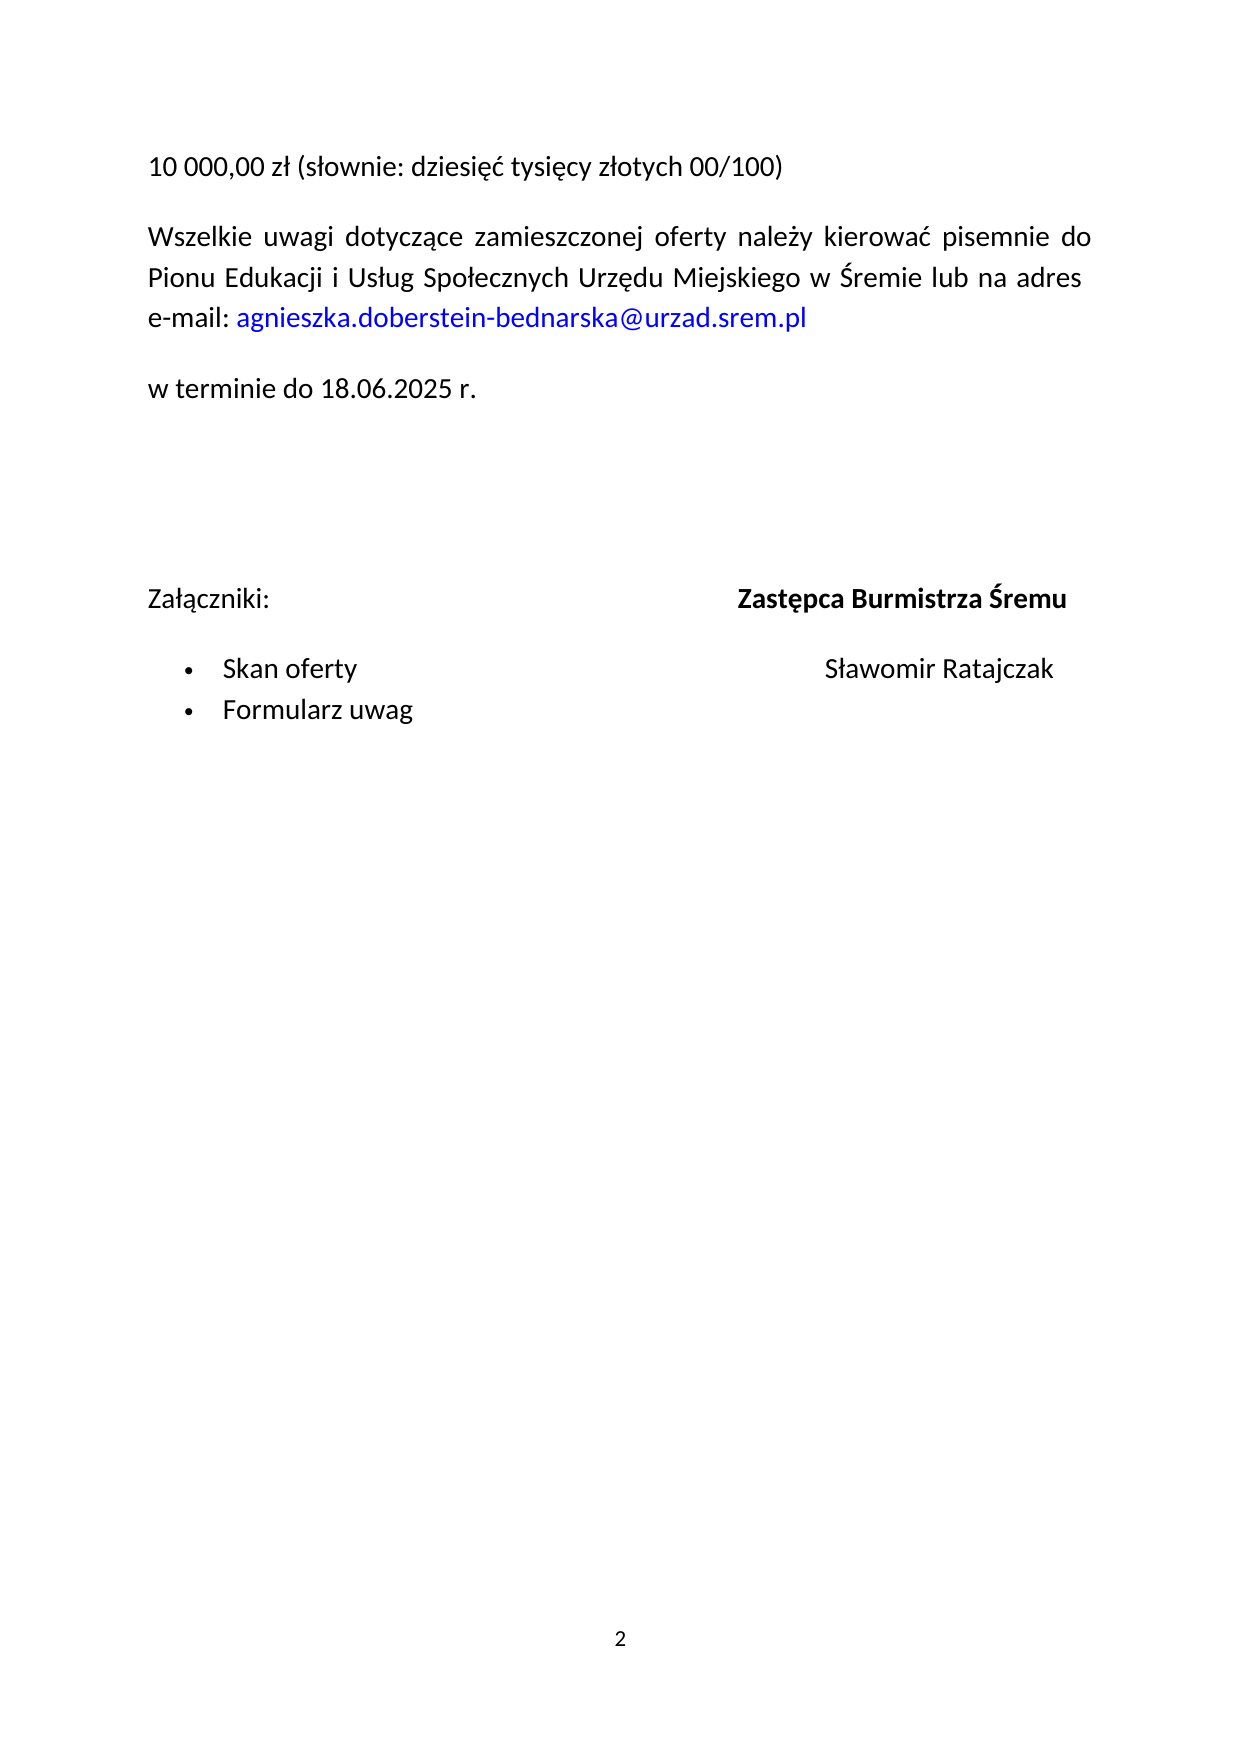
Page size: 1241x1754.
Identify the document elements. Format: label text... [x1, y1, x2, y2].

text Wszelkie uwagi dotyczące zamieszczonej oferty należy kierować pisemnie do Pionu Edukacji i Usług Społecznych Urzędu Miejskiego w Śremie lub na adres e-mail: agnieszka.doberstein-bednarska@urzad.srem.pl [148, 218, 1093, 335]
text Załączniki: Zastępca Burmistrza Śremu [148, 580, 1093, 616]
list Formularz uwag [185, 691, 1093, 727]
text 10 000,00 zł (słownie: dziesięć tysięcy złotych 00/100) [148, 148, 1093, 183]
list Skan oferty Sławomir Ratajczak [185, 650, 1093, 686]
text w terminie do 18.06.2025 r. [148, 370, 1093, 405]
